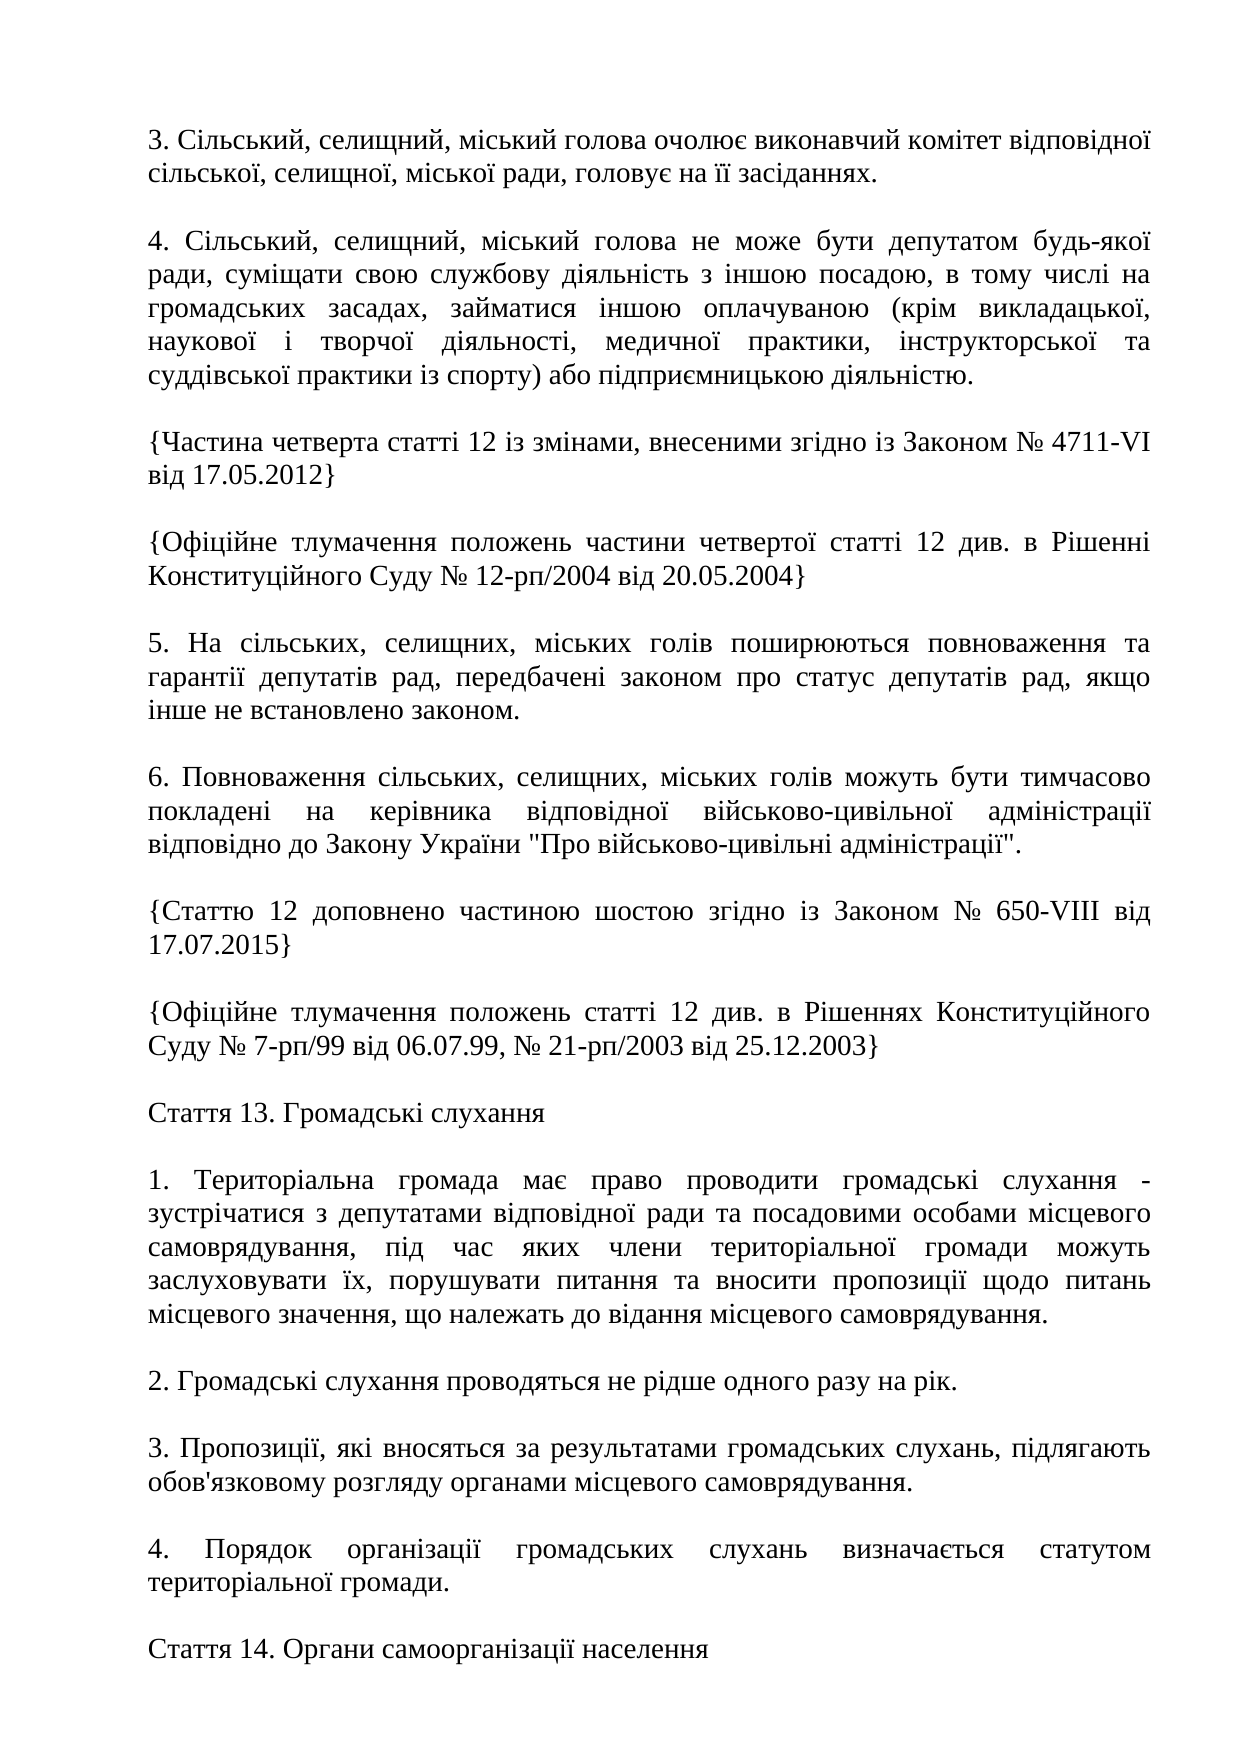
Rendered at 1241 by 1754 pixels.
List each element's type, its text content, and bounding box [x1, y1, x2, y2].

text {Частина четверта статті 12 із змінами, внесеними згідно із Законом № 4711-VI від 17.05.2012} [148, 424, 1152, 491]
text 3. Сільський, селищний, міський голова очолює виконавчий комітет відповідної сільської, селищної, міської ради, головує на її засіданнях. [148, 122, 1152, 189]
text 4. Порядок організації громадських слухань визначається статутом територіальної громади. [148, 1531, 1152, 1598]
text 4. Сільський, селищний, міський голова не може бути депутатом будь-якої ради, суміщати свою службову діяльність з іншою посадою, в тому числі на громадських засадах, займатися іншою оплачуваною (крім викладацької, наукової і творчої діяльності, медичної практики, інструкторської та суддівської практики із спорту) або підприємницькою діяльністю. [148, 223, 1152, 390]
text {Офіційне тлумачення положень статті 12 див. в Рішеннях Конституційного Суду № 7-рп/99 від 06.07.99, № 21-рп/2003 від 25.12.2003} [148, 994, 1152, 1061]
text {Статтю 12 доповнено частиною шостою згідно із Законом № 650-VIII від 17.07.2015} [148, 893, 1152, 961]
text 5. На сільських, селищних, міських голів поширюються повноваження та гарантії депутатів рад, передбачені законом про статус депутатів рад, якщо інше не встановлено законом. [148, 625, 1152, 726]
text 6. Повноваження сільських, селищних, міських голів можуть бути тимчасово покладені на керівника відповідної військово-цивільної адміністрації відповідно до Закону України "Про військово-цивільні адміністрації". [148, 759, 1152, 860]
text 2. Громадські слухання проводяться не рідше одного разу на рік. [148, 1363, 1152, 1397]
text 1. Територіальна громада має право проводити громадські слухання - зустрічатися з депутатами відповідної ради та посадовими особами місцевого самоврядування, під час яких члени територіальної громади можуть заслуховувати їх, порушувати питання та вносити пропозиції щодо питань місцевого значення, що належать до відання місцевого самоврядування. [148, 1162, 1152, 1329]
text {Офіційне тлумачення положень частини четвертої статті 12 див. в Рішенні Конституційного Суду № 12-рп/2004 від 20.05.2004} [148, 524, 1152, 592]
text 3. Пропозиції, які вносяться за результатами громадських слухань, підлягають обов'язковому розгляду органами місцевого самоврядування. [148, 1430, 1152, 1497]
text Стаття 14. Органи самоорганізації населення [148, 1631, 1152, 1665]
text Стаття 13. Громадські слухання [148, 1095, 1152, 1128]
